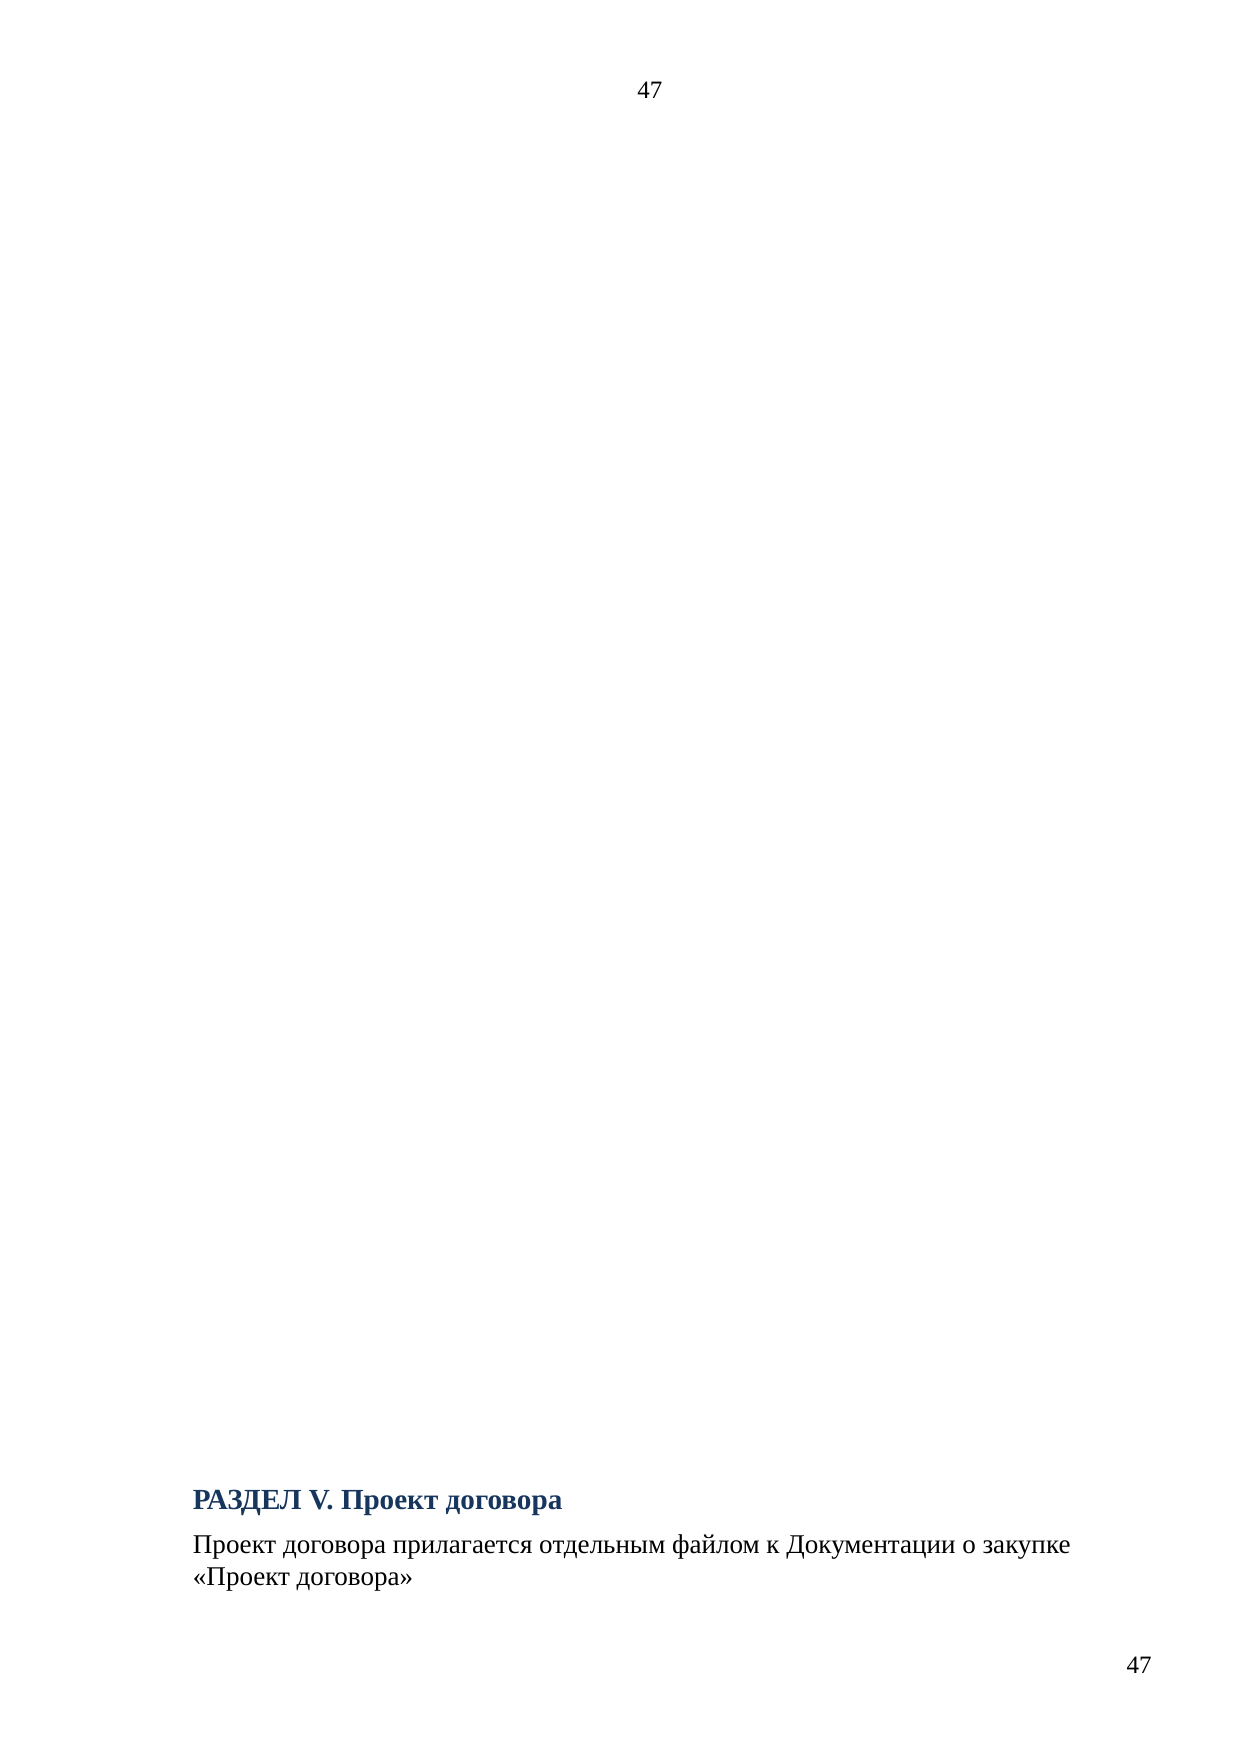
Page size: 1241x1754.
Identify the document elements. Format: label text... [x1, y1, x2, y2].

subtitle РАЗДЕЛ V. Проект договора [193, 1482, 1152, 1516]
subtitle «Проект договора» [193, 1559, 1152, 1591]
subtitle Проект договора прилагается отдельным файлом к Документации о закупке [193, 1528, 1152, 1559]
